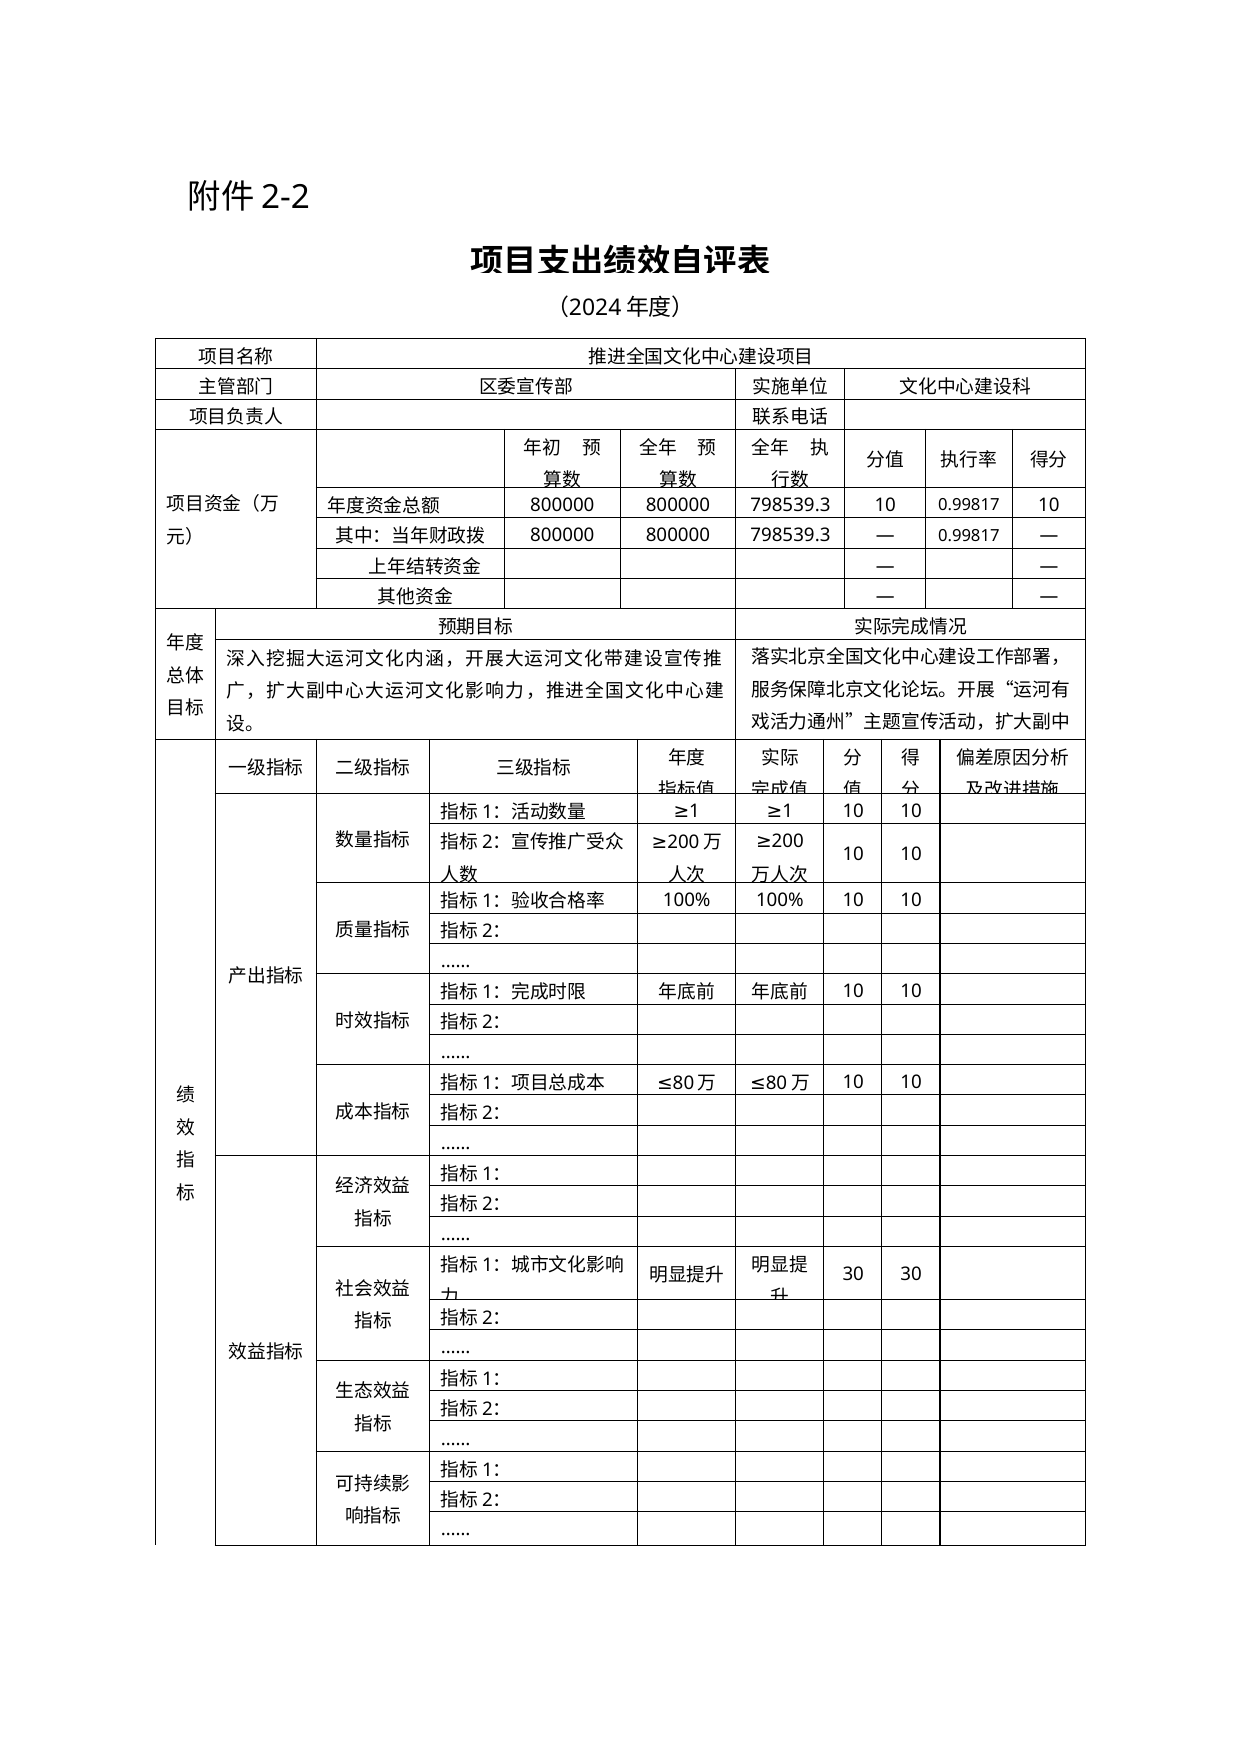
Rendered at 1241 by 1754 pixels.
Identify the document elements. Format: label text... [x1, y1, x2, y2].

table_cell 推进全国文化中心建设项目 [317, 339, 1085, 368]
table_cell [824, 914, 881, 943]
table_cell 指标1：完成时限 [430, 974, 637, 1003]
table_cell 得分 [882, 740, 939, 793]
table_cell [882, 1391, 939, 1420]
table_cell — [845, 579, 925, 608]
table_cell …… [430, 1035, 637, 1064]
table_cell [824, 1126, 881, 1155]
table_cell — [845, 518, 925, 548]
table_cell 可持续影响指标 [317, 1452, 429, 1545]
table_cell [638, 1361, 735, 1390]
table_cell [941, 1512, 1085, 1545]
table_cell ≥1 [736, 794, 823, 823]
table_cell 得分 [1013, 430, 1085, 487]
table_cell 798539.3 [736, 518, 844, 548]
table_cell 时效指标 [317, 974, 429, 1064]
table_cell [882, 1005, 939, 1034]
table_cell [882, 1512, 939, 1545]
table_cell [941, 1035, 1085, 1064]
table_cell — [845, 549, 925, 578]
table_cell [638, 1421, 735, 1451]
table_cell — [1013, 518, 1085, 548]
table_cell [941, 1421, 1085, 1451]
table_cell [824, 1095, 881, 1125]
table_cell 10 [824, 974, 881, 1003]
table_cell [882, 1300, 939, 1329]
table_cell 年度资金总额 [317, 488, 504, 517]
table_cell 100% [736, 883, 823, 912]
table_cell 一级指标 [216, 740, 316, 793]
table_header 项目支出绩效自评表 [155, 227, 1085, 273]
table_cell [941, 1330, 1085, 1360]
table_cell 指标1： [430, 1361, 637, 1390]
table_cell [736, 1217, 823, 1246]
table_cell [941, 1452, 1085, 1481]
table_cell 10 [824, 794, 881, 823]
table_cell [736, 1005, 823, 1034]
table_cell [941, 1005, 1085, 1034]
table_cell 数量指标 [317, 794, 429, 882]
table_cell [638, 1156, 735, 1185]
table_cell 10 [882, 883, 939, 912]
table_cell 指标2： [430, 1005, 637, 1034]
table_cell 指标1：验收合格率 [430, 883, 637, 912]
table_cell [882, 1217, 939, 1246]
table_cell [638, 1217, 735, 1246]
table_cell [824, 1300, 881, 1329]
table_cell [941, 824, 1085, 882]
table_cell [638, 1391, 735, 1420]
table_cell 区委宣传部 [317, 369, 735, 398]
table_cell [736, 1512, 823, 1545]
table_cell [824, 1186, 881, 1216]
table_cell [941, 944, 1085, 973]
table_cell [882, 1330, 939, 1360]
table_cell 项目负责人 [156, 400, 316, 429]
table_cell [882, 1095, 939, 1125]
table_cell [882, 1035, 939, 1064]
table_cell [824, 1156, 881, 1185]
table_cell 项目名称 [156, 339, 316, 368]
table_cell ≥1 [638, 794, 735, 823]
table_cell [736, 944, 823, 973]
table_cell [638, 1186, 735, 1216]
table_cell [736, 579, 844, 608]
table_cell …… [430, 1330, 637, 1360]
table_cell 效益指标 [216, 1156, 316, 1545]
table_cell [736, 914, 823, 943]
table_cell [638, 1512, 735, 1545]
table_cell 年度 指标值 [638, 740, 735, 793]
table_cell [882, 914, 939, 943]
table_cell [736, 1126, 823, 1155]
table_cell 分值 [824, 740, 881, 793]
table_cell ≤80万 [638, 1065, 735, 1094]
table_cell [638, 1452, 735, 1481]
table_cell 指标1：项目总成本 [430, 1065, 637, 1094]
table_cell [941, 1095, 1085, 1125]
table_cell [736, 1482, 823, 1511]
table_cell …… [430, 1421, 637, 1451]
table_cell [736, 1186, 823, 1216]
table_cell [736, 1156, 823, 1185]
table_cell 10 [882, 974, 939, 1003]
table_cell [941, 794, 1085, 823]
table_cell [941, 1361, 1085, 1390]
table_cell 指标2： [430, 1482, 637, 1511]
table_cell 800000 [505, 488, 620, 517]
table_cell [638, 914, 735, 943]
table_cell 10 [882, 824, 939, 882]
table_cell [941, 883, 1085, 912]
table_cell [736, 1361, 823, 1390]
table_cell [941, 1247, 1085, 1299]
table_cell [736, 1421, 823, 1451]
table_cell [824, 1482, 881, 1511]
table_cell 指标2： [430, 1095, 637, 1125]
table_cell 指标2：宣传推广受众人数 [430, 824, 637, 882]
table_cell …… [430, 944, 637, 973]
table_cell [736, 1330, 823, 1360]
table_cell [824, 1035, 881, 1064]
table_cell 联系电话 [736, 400, 844, 429]
table_cell 实施单位 [736, 369, 844, 398]
table_cell [638, 1300, 735, 1329]
table_cell [638, 1005, 735, 1034]
table_cell 年初 预算数 [505, 430, 620, 487]
table_cell [736, 1452, 823, 1481]
table_cell 10 [845, 488, 925, 517]
table_cell 经济效益 指标 [317, 1156, 429, 1246]
table_cell 明显提升 [736, 1247, 823, 1299]
table_cell [638, 1330, 735, 1360]
table_cell [941, 1391, 1085, 1420]
table_cell 指标1：活动数量 [430, 794, 637, 823]
table_cell 三级指标 [430, 740, 637, 793]
table_cell ≤80万 [736, 1065, 823, 1094]
table_cell 成本指标 [317, 1065, 429, 1155]
table_cell 落实北京全国文化中心建设工作部署，服务保障北京文化论坛。开展“运河有戏活力通州”主题宣传活动，扩大副中心文化影响力。 [736, 640, 1085, 739]
table_cell [941, 1126, 1085, 1155]
table_cell [824, 944, 881, 973]
table_cell 0.99817 [926, 518, 1012, 548]
table_cell 二级指标 [317, 740, 429, 793]
table_cell 指标2： [430, 1186, 637, 1216]
table_cell — [1013, 549, 1085, 578]
table_cell 全年 执行数 [736, 430, 844, 487]
table_cell [882, 1361, 939, 1390]
text 附件2-2 [187, 162, 1053, 227]
table_cell 预期目标 [216, 609, 735, 638]
table_cell 年底前 [638, 974, 735, 1003]
table_cell 指标2： [430, 1391, 637, 1420]
table_cell 100% [638, 883, 735, 912]
table_cell 指标2： [430, 1300, 637, 1329]
table_cell 30 [824, 1247, 881, 1299]
table_cell [317, 400, 735, 429]
table_cell 质量指标 [317, 883, 429, 973]
table_cell [926, 549, 1012, 578]
table_cell 0.99817 [926, 488, 1012, 517]
table_cell 10 [1013, 488, 1085, 517]
table_cell 800000 [621, 488, 735, 517]
table_cell [882, 1452, 939, 1481]
table_cell [845, 400, 1085, 429]
table_cell [926, 579, 1012, 608]
table_cell [638, 1095, 735, 1125]
table_cell 产出指标 [216, 794, 316, 1155]
table_cell 10 [824, 824, 881, 882]
table_cell 深入挖掘大运河文化内涵，开展大运河文化带建设宣传推广，扩大副中心大运河文化影响力，推进全国文化中心建设。 [216, 640, 735, 739]
table_cell （2024年度） [155, 273, 1085, 338]
table_cell 800000 [621, 518, 735, 548]
table_cell [317, 430, 504, 487]
table_cell 绩 效 指 标 [156, 740, 215, 1545]
table_cell 社会效益 指标 [317, 1247, 429, 1360]
table_cell [882, 1186, 939, 1216]
table_cell 10 [824, 1065, 881, 1094]
table_cell [941, 974, 1085, 1003]
table_cell [824, 1391, 881, 1420]
table_cell [882, 944, 939, 973]
table_cell 指标1：城市文化影响力 [430, 1247, 637, 1299]
table_cell [941, 1186, 1085, 1216]
table_cell [638, 1482, 735, 1511]
table_cell [638, 944, 735, 973]
table_cell [941, 1482, 1085, 1511]
table_cell [824, 1452, 881, 1481]
table_cell [824, 1512, 881, 1545]
table_cell [736, 1391, 823, 1420]
table_cell [824, 1361, 881, 1390]
table_cell [736, 1035, 823, 1064]
table_cell [638, 1035, 735, 1064]
table_cell [824, 1330, 881, 1360]
table_cell [505, 549, 620, 578]
table_cell 其他资金 [317, 579, 504, 608]
table_cell [824, 1421, 881, 1451]
table_cell [882, 1126, 939, 1155]
table_cell [638, 1126, 735, 1155]
table_cell ≥200万人次 [638, 824, 735, 882]
table_cell 执行率 [926, 430, 1012, 487]
table_cell 年底前 [736, 974, 823, 1003]
table_cell [882, 1482, 939, 1511]
table_cell 偏差原因分析及改进措施 [941, 740, 1085, 793]
table_cell 指标1： [430, 1452, 637, 1481]
table_cell [736, 549, 844, 578]
table_cell 全年 预算数 [621, 430, 735, 487]
table_cell [941, 914, 1085, 943]
table_cell 798539.3 [736, 488, 844, 517]
table_cell 明显提升 [638, 1247, 735, 1299]
table_cell 10 [824, 883, 881, 912]
table_cell 30 [882, 1247, 939, 1299]
table_cell [505, 579, 620, 608]
table_cell 指标1： [430, 1156, 637, 1185]
table_cell [882, 1421, 939, 1451]
table_cell [621, 549, 735, 578]
table_cell 10 [882, 1065, 939, 1094]
table_cell 项目资金（万元） [156, 430, 316, 608]
table_cell — [1013, 579, 1085, 608]
table_cell [882, 1156, 939, 1185]
table_cell [621, 579, 735, 608]
table_cell 上年结转资金 [317, 549, 504, 578]
table_cell [736, 1300, 823, 1329]
table_cell 生态效益 指标 [317, 1361, 429, 1451]
table_cell [941, 1156, 1085, 1185]
table_cell [824, 1217, 881, 1246]
table_cell ≥200万人次 [736, 824, 823, 882]
table_cell …… [430, 1126, 637, 1155]
table_cell 实际完成情况 [736, 609, 1085, 638]
table_cell …… [430, 1217, 637, 1246]
table_cell 文化中心建设科 [845, 369, 1085, 398]
table_cell 分值 [845, 430, 925, 487]
table_cell [824, 1005, 881, 1034]
table_cell [941, 1065, 1085, 1094]
table_cell 800000 [505, 518, 620, 548]
table_cell [941, 1300, 1085, 1329]
table_cell 主管部门 [156, 369, 316, 398]
table_cell [941, 1217, 1085, 1246]
table_cell [736, 1095, 823, 1125]
table_cell 实际 完成值 [736, 740, 823, 793]
table_cell …… [430, 1512, 637, 1545]
table_cell 年度总体目标 [156, 609, 215, 739]
table_cell 10 [882, 794, 939, 823]
table_cell 指标2： [430, 914, 637, 943]
table_cell 其中：当年财政拨款 [317, 518, 504, 548]
